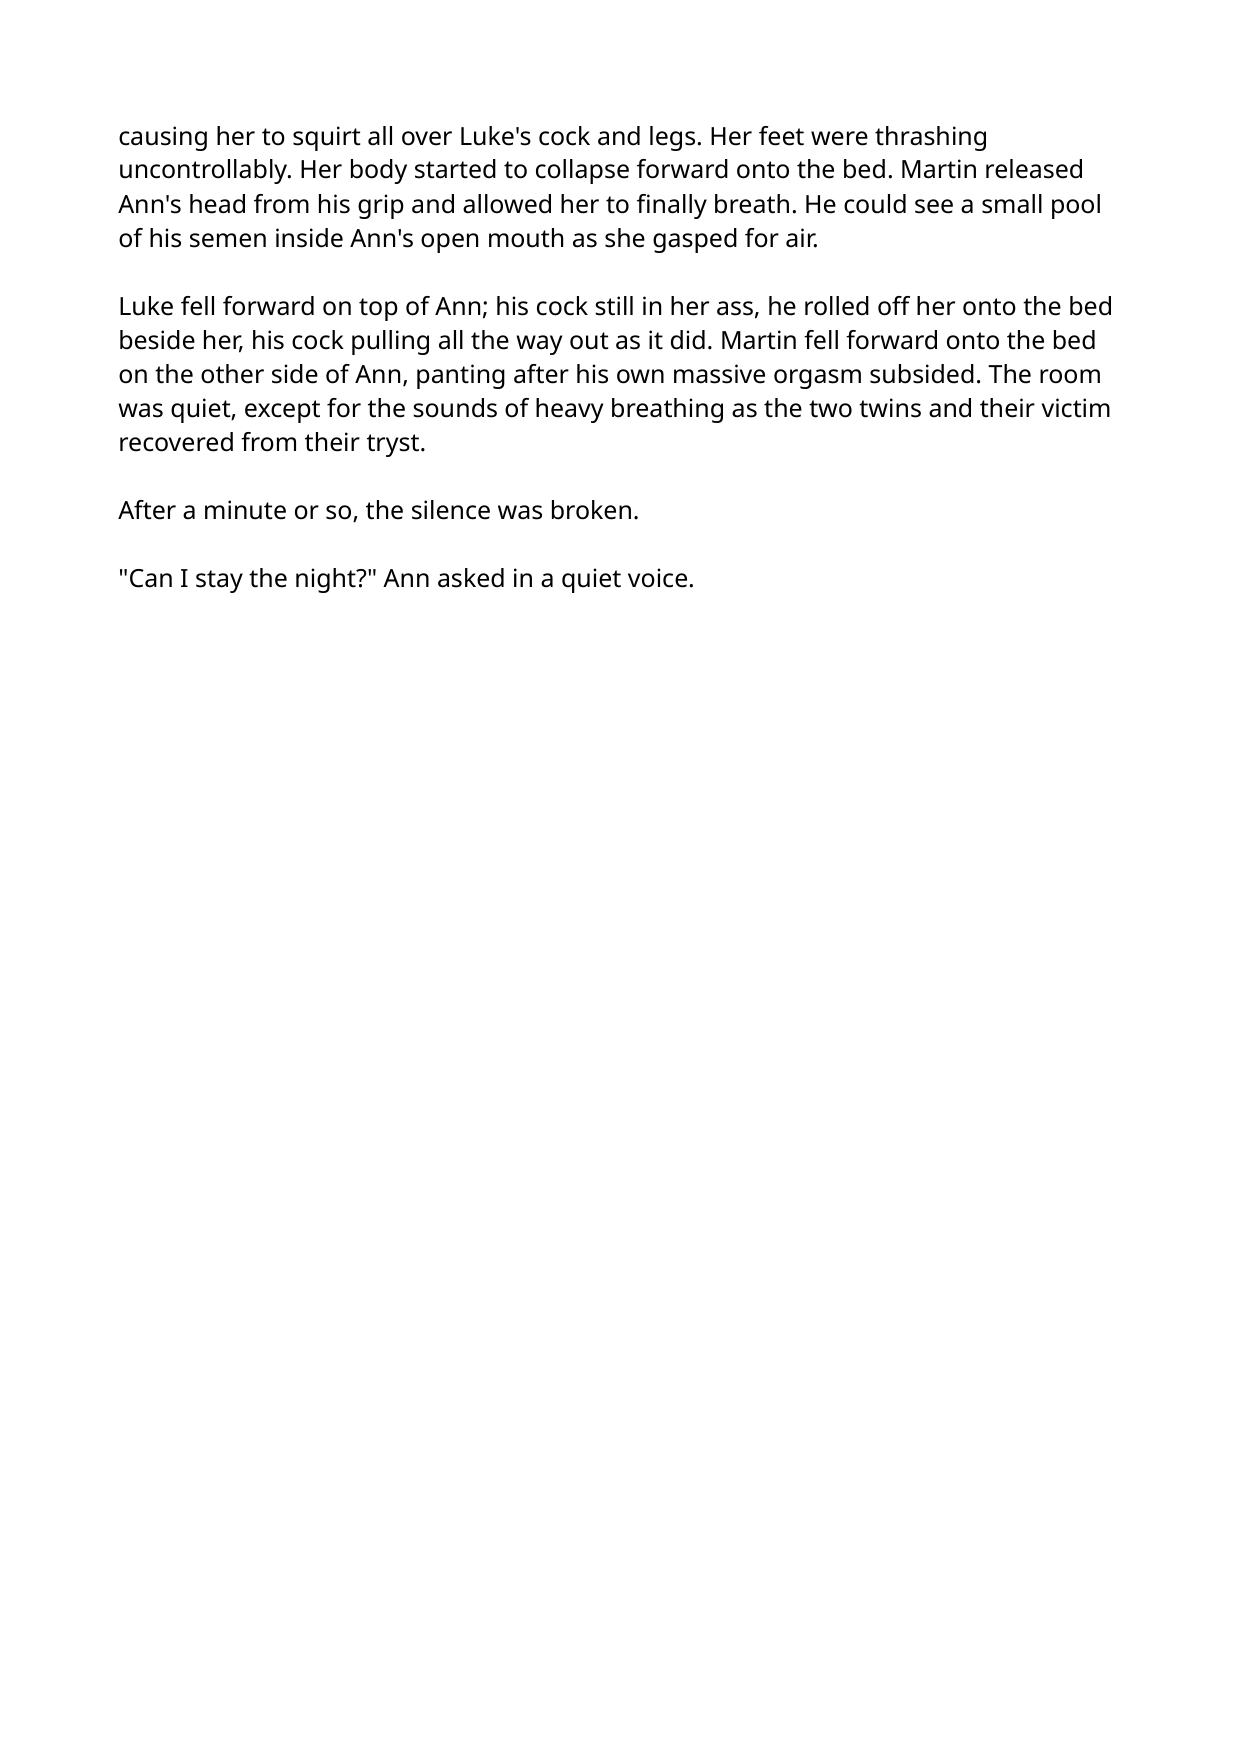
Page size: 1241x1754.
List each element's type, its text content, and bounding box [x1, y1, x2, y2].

text "Can I stay the night?" Ann asked in a quiet voice. [118, 561, 1122, 595]
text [118, 118, 1122, 254]
text After a minute or so, the silence was broken. [118, 493, 1122, 527]
text Luke fell forward on top of Ann; his cock still in her ass, he rolled off her onto the bed beside her, his cock pulling all the way out as it did. Martin fell forward onto the bed on the other side of Ann, panting after his own massive orgasm subsided. The room was quiet, except for the sounds of heavy breathing as the two twins and their victim recovered from their tryst. [118, 288, 1122, 459]
